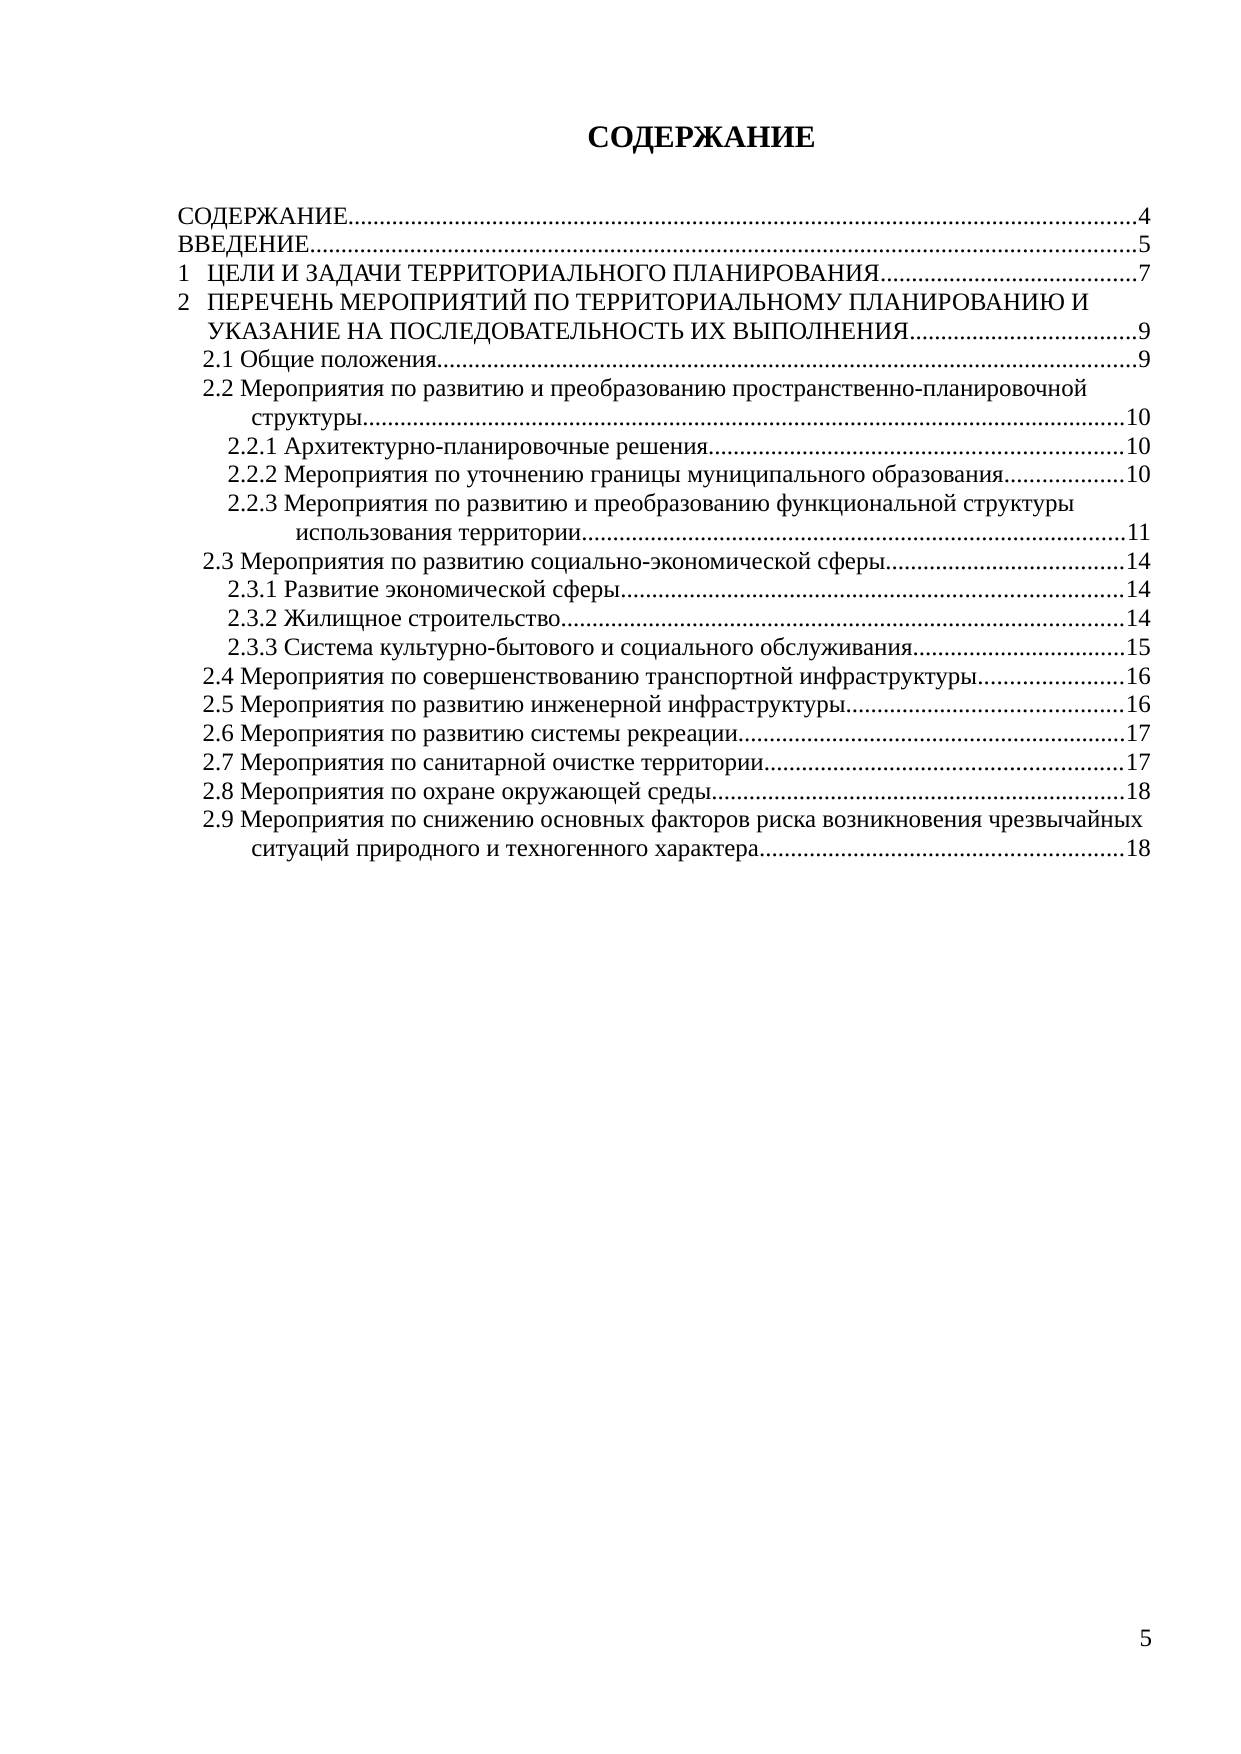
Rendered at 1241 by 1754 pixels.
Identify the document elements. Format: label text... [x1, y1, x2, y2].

text СОДЕРЖАНИЕ 4 [177, 201, 1152, 229]
text 2.5 Мероприятия по развитию инженерной инфраструктуры 16 [202, 689, 1152, 718]
text 2.3.1 Развитие экономической сферы 14 [227, 574, 1152, 603]
subtitle СОДЕРЖАНИЕ [177, 118, 1152, 154]
text 2.3.2 Жилищное строительство 14 [227, 603, 1152, 632]
text 2 ПЕРЕЧЕНЬ МЕРОПРИЯТИЙ ПО ТЕРРИТОРИАЛЬНОМУ ПЛАНИРОВАНИЮ И УКАЗАНИЕ НА ПОСЛЕДОВАТЕЛЬНОСТЬ ИХ ВЫПОЛНЕНИЯ 9 [177, 287, 1152, 344]
text 2.2.2 Мероприятия по уточнению границы муниципального образования 10 [227, 459, 1152, 488]
text ВВЕДЕНИЕ 5 [177, 229, 1152, 258]
text 2.2 Мероприятия по развитию и преобразованию пространственно-планировочной структуры 10 [202, 373, 1152, 431]
text 2.4 Мероприятия по совершенствованию транспортной инфраструктуры 16 [202, 661, 1152, 689]
text 2.6 Мероприятия по развитию системы рекреации 17 [202, 718, 1152, 747]
text 1 ЦЕЛИ И ЗАДАЧИ ТЕРРИТОРИАЛЬНОГО ПЛАНИРОВАНИЯ 7 [177, 258, 1152, 287]
text 2.2.1 Архитектурно-планировочные решения 10 [227, 431, 1152, 459]
text 2.8 Мероприятия по охране окружающей среды 18 [202, 776, 1152, 804]
text 2.7 Мероприятия по санитарной очистке территории 17 [202, 747, 1152, 776]
text 2.2.3 Мероприятия по развитию и преобразованию функциональной структуры использования территории 11 [227, 488, 1152, 546]
text 2.9 Мероприятия по снижению основных факторов риска возникновения чрезвычайных ситуаций природного и техногенного характера 18 [202, 804, 1152, 862]
text 2.3.3 Система культурно-бытового и социального обслуживания 15 [227, 632, 1152, 661]
text 2.1 Общие положения 9 [202, 344, 1152, 373]
text 2.3 Мероприятия по развитию социально-экономической сферы 14 [202, 546, 1152, 574]
